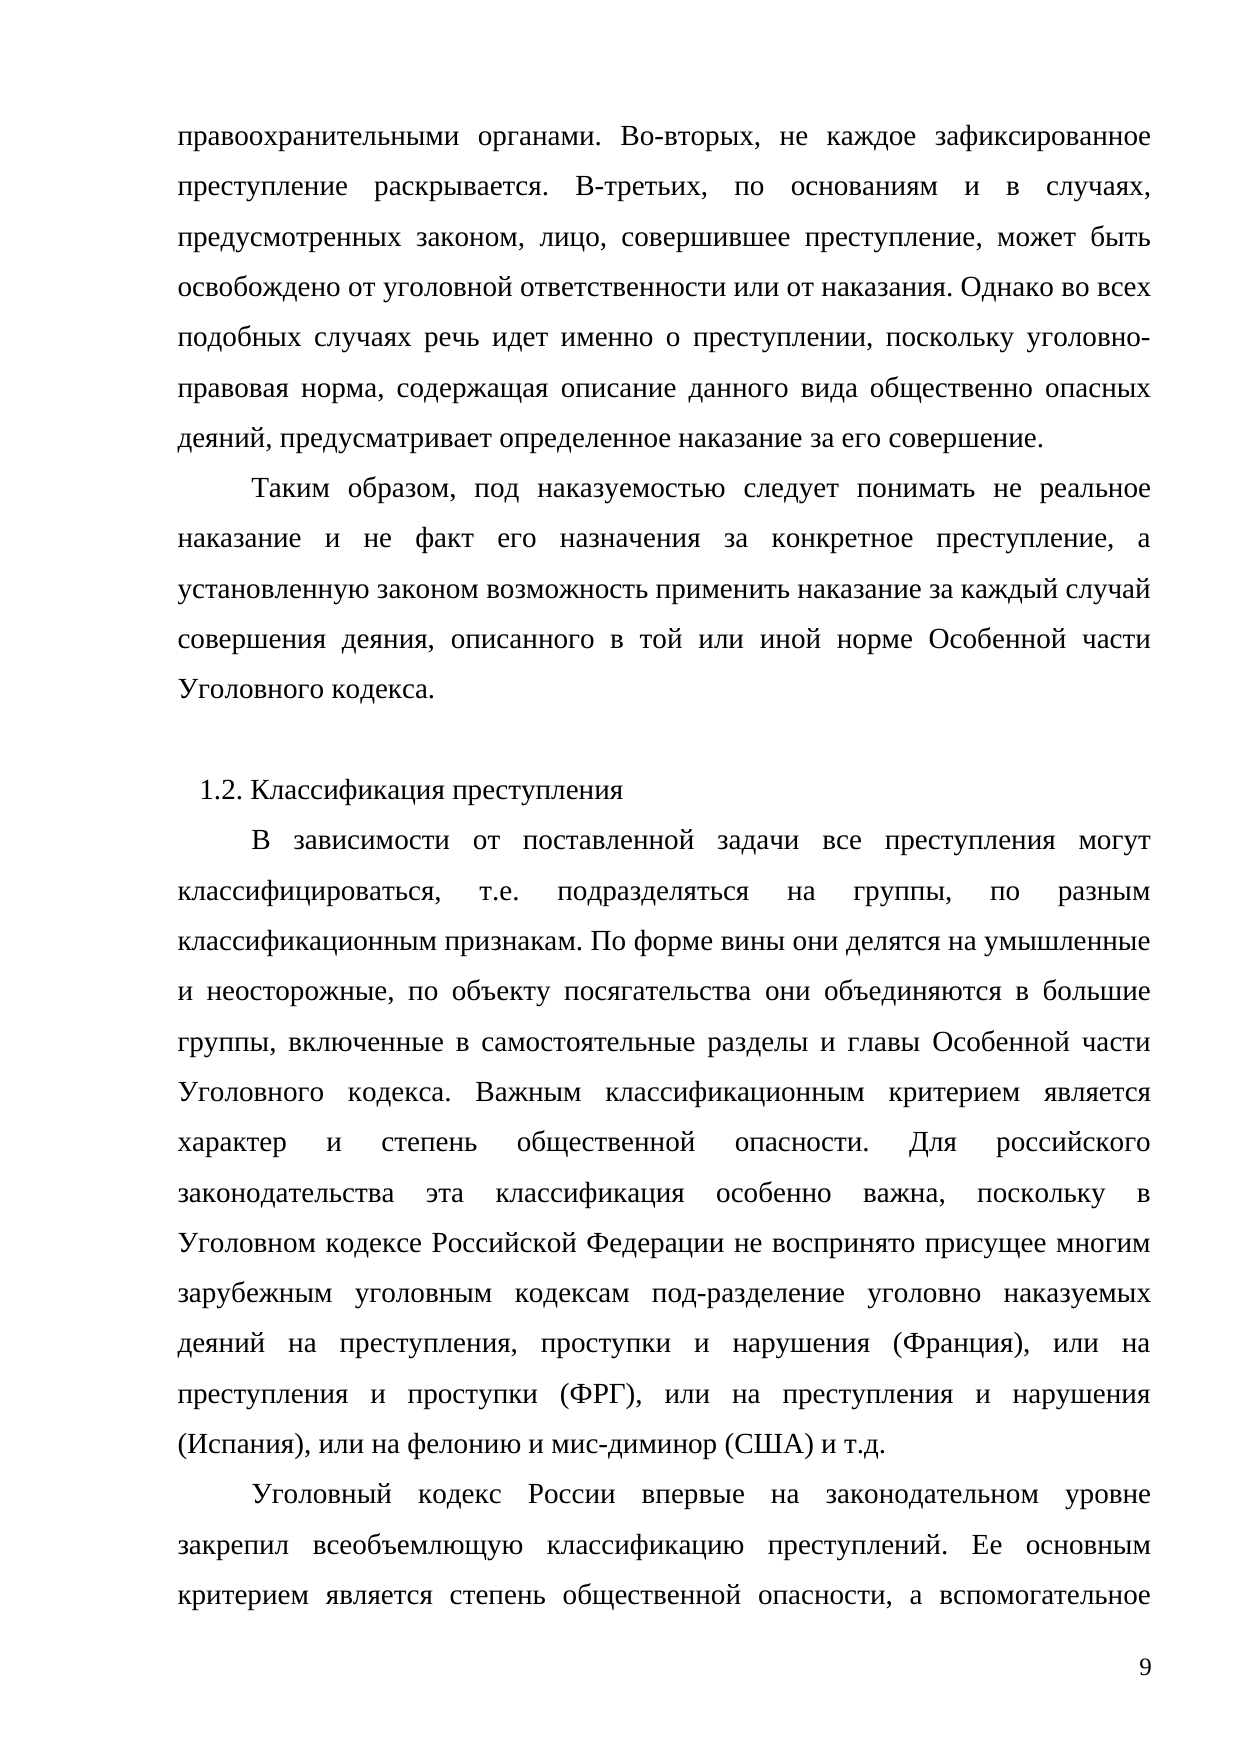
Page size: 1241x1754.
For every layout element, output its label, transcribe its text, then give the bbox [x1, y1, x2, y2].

text В зависимости от поставленной задачи все преступления могут классифицироваться, т.е. подразделяться на группы, по разным классификационным признакам. По форме вины они делятся на умышленные и неосторожные, по объекту посягательства они объединяются в большие группы, включенные в самостоятельные разделы и главы Особенной части Уголовного кодекса. Важным классификационным критерием является характер и степень общественной опасности. Для российского законодательства эта классификация особенно важна, поскольку в Уголовном кодексе Российской Федерации не воспринято присущее многим зарубежным уголовным кодексам под-разделение уголовно наказуемых деяний на преступления, проступки и нарушения (Франция), или на преступления и проступки (ФРГ), или на преступления и нарушения (Испания), или на фелонию и мис-диминор (США) и т.д. [177, 822, 1152, 1460]
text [177, 1477, 1152, 1611]
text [177, 118, 1152, 453]
text 1.2. Классификация преступления [177, 772, 1152, 806]
text Таким образом, под наказуемостью следует понимать не реальное наказание и не факт его назначения за конкретное преступление, а установленную законом возможность применить наказание за каждый случай совершения деяния, описанного в той или иной норме Особенной части Уголовного кодекса. [177, 470, 1152, 705]
